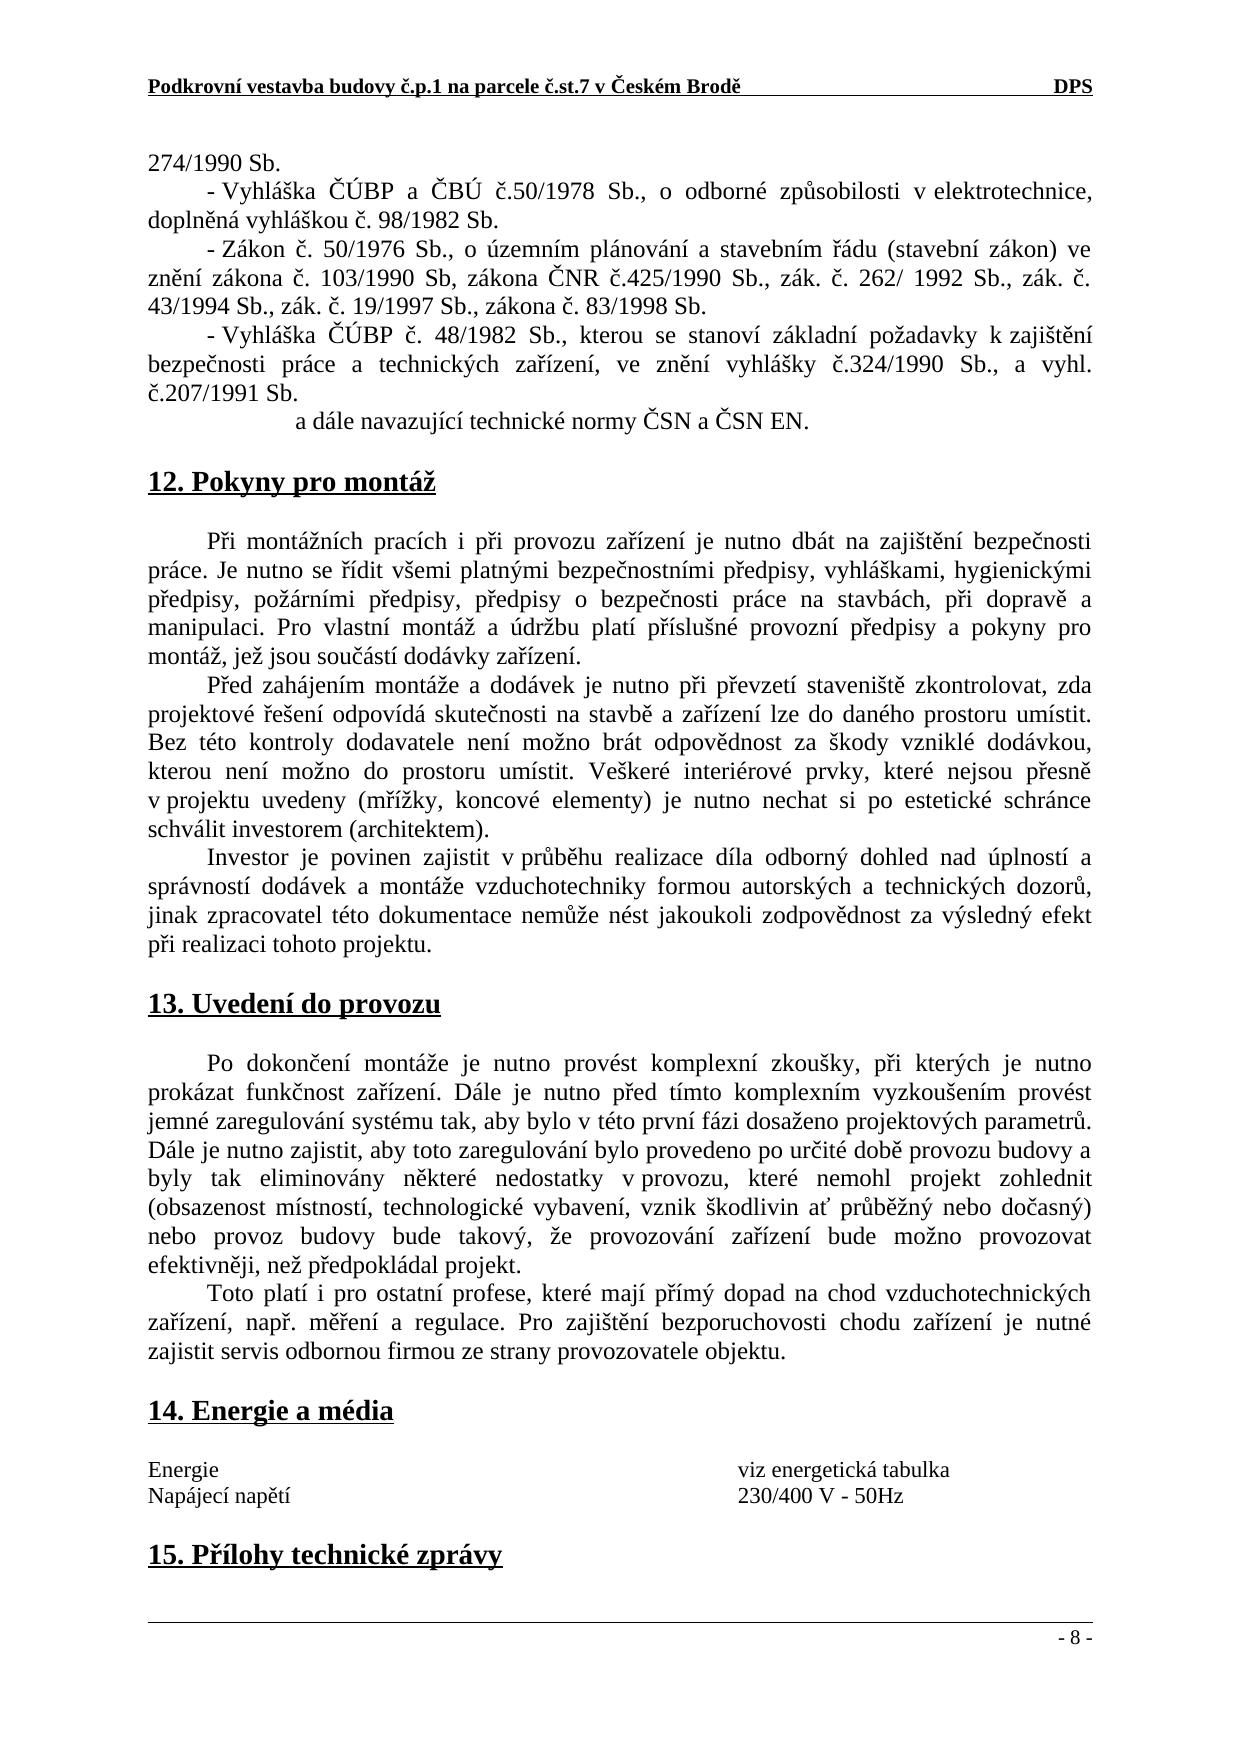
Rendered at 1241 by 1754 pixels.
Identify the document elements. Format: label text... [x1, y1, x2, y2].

text Investor je povinen zajistit v průběhu realizace díla odborný dohled nad úplností a správností dodávek a montáže vzduchotechniky formou autorských a technických dozorů, jinak zpracovatel této dokumentace nemůže nést jakoukoli zodpovědnost za výsledný efekt při realizaci tohoto projektu. [148, 842, 1093, 957]
text - Vyhláška ČÚBP č. 48/1982 Sb., kterou se stanoví základní požadavky k zajištění bezpečnosti práce a technických zařízení, ve znění vyhlášky č.324/1990 Sb., a vyhl. č.207/1991 Sb. [148, 320, 1093, 406]
text - Vyhláška ČÚBP a ČBÚ č.50/1978 Sb., o odborné způsobilosti v elektrotechnice, doplněná vyhláškou č. 98/1982 Sb. [148, 176, 1093, 234]
text 12. Pokyny pro montáž [148, 464, 1093, 497]
text Po dokončení montáže je nutno provést komplexní zkoušky, při kterých je nutno prokázat funkčnost zařízení. Dále je nutno před tímto komplexním vyzkoušením provést jemné zaregulování systému tak, aby bylo v této první fázi dosaženo projektových parametrů. Dále je nutno zajistit, aby toto zaregulování bylo provedeno po určité době provozu budovy a byly tak eliminovány některé nedostatky v provozu, které nemohl projekt zohlednit (obsazenost místností, technologické vybavení, vznik škodlivin ať průběžný nebo dočasný) nebo provoz budovy bude takový, že provozování zařízení bude možno provozovat efektivněji, než předpokládal projekt. [148, 1048, 1093, 1278]
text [148, 148, 1093, 176]
text Toto platí i pro ostatní profese, které mají přímý dopad na chod vzduchotechnických zařízení, např. měření a regulace. Pro zajištění bezporuchovosti chodu zařízení je nutné zajistit servis odbornou firmou ze strany provozovatele objektu. [148, 1278, 1093, 1365]
text 13. Uvedení do provozu [148, 986, 1093, 1020]
text Energie viz energetická tabulka [148, 1456, 1093, 1482]
text 14. Energie a média [148, 1393, 1093, 1427]
text - Zákon č. 50/1976 Sb., o územním plánování a stavebním řádu (stavební zákon) ve znění zákona č. 103/1990 Sb, zákona ČNR č.425/1990 Sb., zák. č. 262/ 1992 Sb., zák. č. 43/1994 Sb., zák. č. 19/1997 Sb., zákona č. 83/1998 Sb. [148, 234, 1093, 320]
text Napájecí napětí 230/400 V - 50Hz [148, 1482, 1093, 1508]
text Před zahájením montáže a dodávek je nutno při převzetí staveniště zkontrolovat, zda projektové řešení odpovídá skutečnosti na stavbě a zařízení lze do daného prostoru umístit. Bez této kontroly dodavatele není možno brát odpovědnost za škody vzniklé dodávkou, kterou není možno do prostoru umístit. Veškeré interiérové prvky, které nejsou přesně v projektu uvedeny (mřížky, koncové elementy) je nutno nechat si po estetické schránce schválit investorem (architektem). [148, 670, 1093, 842]
text 15. Přílohy technické zprávy [148, 1537, 1093, 1571]
text a dále navazující technické normy ČSN a ČSN EN. [148, 406, 1093, 435]
text Při montážních pracích i při provozu zařízení je nutno dbát na zajištění bezpečnosti práce. Je nutno se řídit všemi platnými bezpečnostními předpisy, vyhláškami, hygienickými předpisy, požárními předpisy, předpisy o bezpečnosti práce na stavbách, při dopravě a manipulaci. Pro vlastní montáž a údržbu platí příslušné provozní předpisy a pokyny pro montáž, jež jsou součástí dodávky zařízení. [148, 526, 1093, 670]
